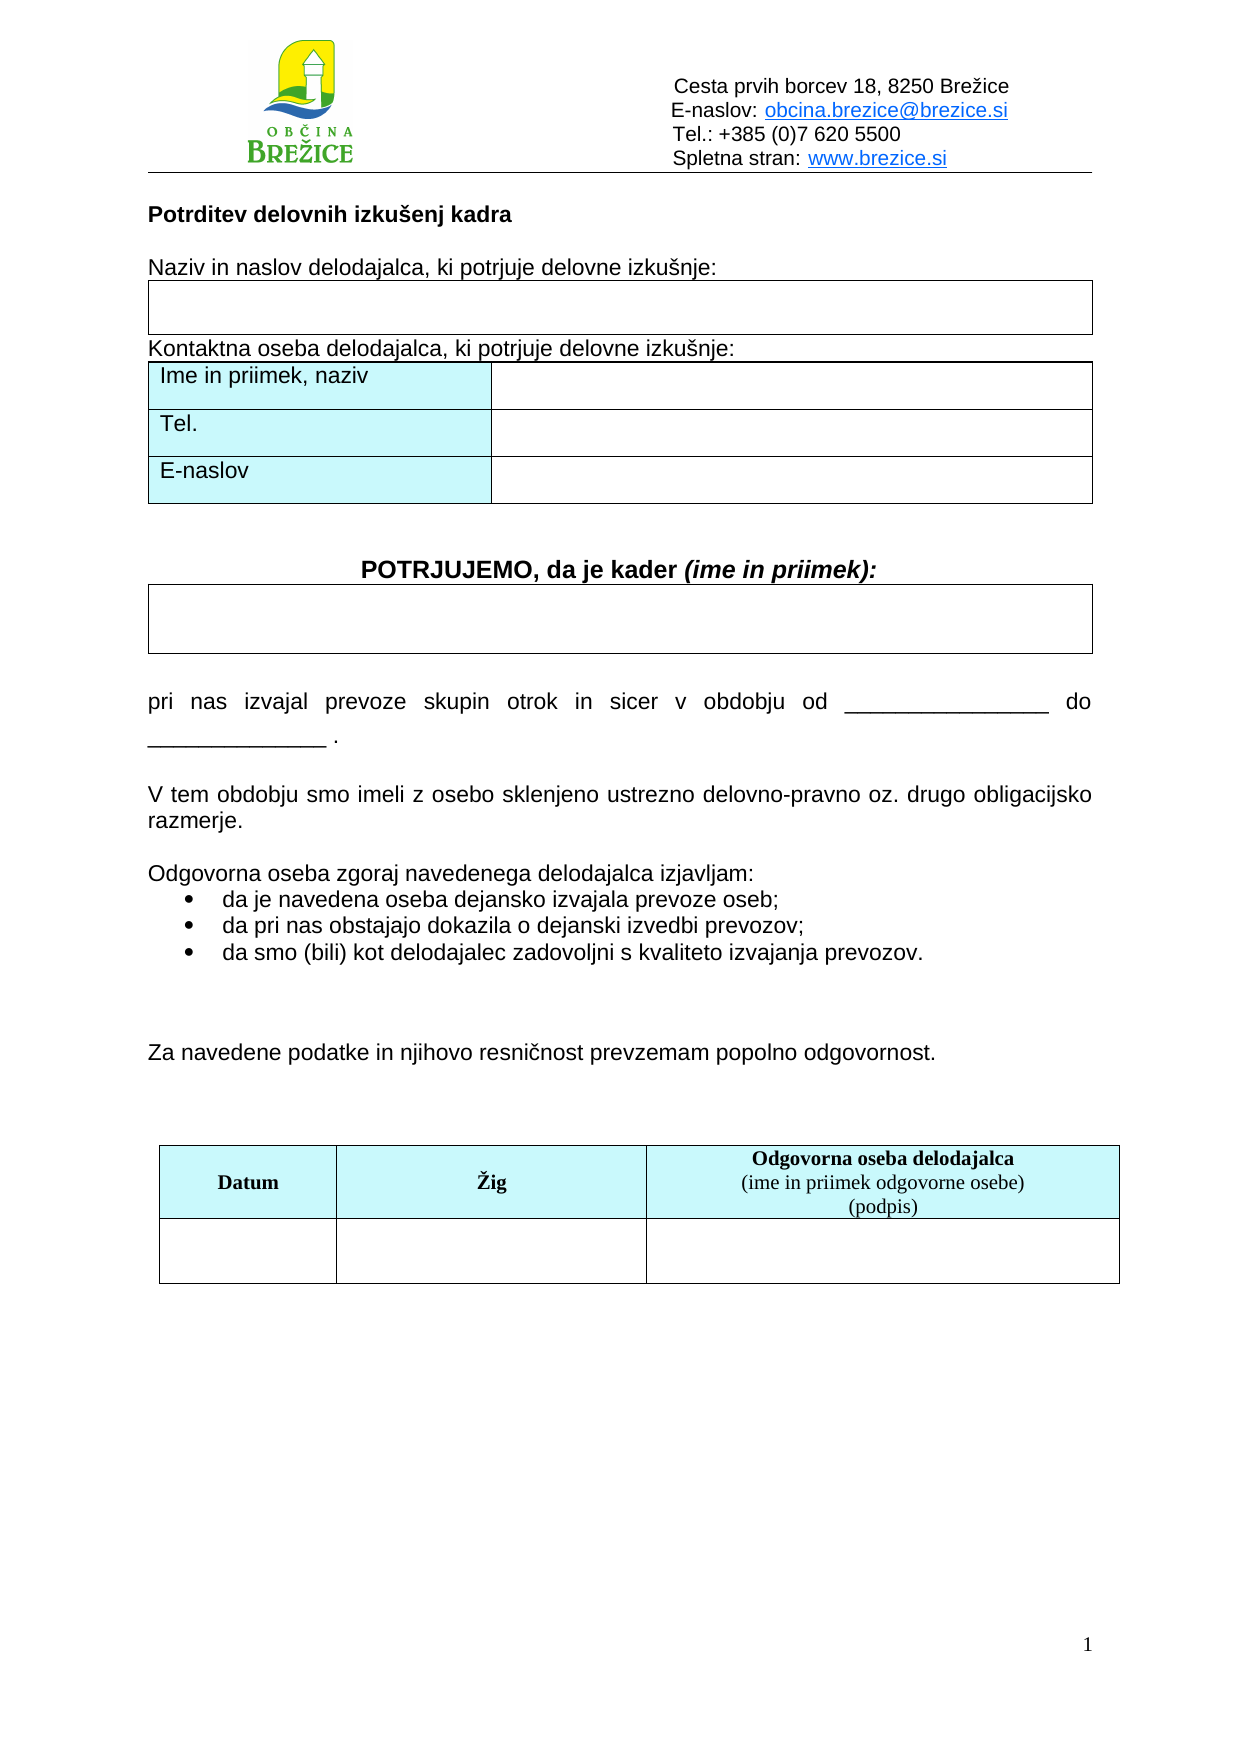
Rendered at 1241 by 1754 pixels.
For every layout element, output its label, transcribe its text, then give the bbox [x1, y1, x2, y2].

text Potrditev delovnih izkušenj kadra [148, 201, 1092, 228]
table_header Datum [160, 1146, 336, 1218]
table_header Žig [337, 1146, 646, 1218]
text POTRJUJEMO, da je kader (ime in priimek): [148, 555, 1092, 583]
table_cell E-naslov [149, 457, 491, 503]
table_cell Tel. [149, 410, 491, 456]
text V tem obdobju smo imeli z osebo sklenjeno ustrezno delovno-pravno oz. drugo obligacijsko razmerje. [148, 781, 1092, 833]
text pri nas izvajal prevoze skupin otrok in sicer v obdobju od ________________ do ______________ . [148, 688, 1092, 749]
text Odgovorna oseba zgoraj navedenega delodajalca izjavljam: [148, 859, 1092, 886]
list da pri nas obstajajo dokazila o dejanski izvedbi prevozov; [185, 912, 1092, 939]
table_cell [492, 410, 1092, 456]
text Naziv in naslov delodajalca, ki potrjuje delovne izkušnje: [148, 254, 1092, 280]
table_header [492, 363, 1092, 409]
text Za navedene podatke in njihovo resničnost prevzemam popolno odgovornost. [148, 1039, 1092, 1066]
table_cell [337, 1219, 646, 1283]
list da je navedena oseba dejansko izvajala prevoze oseb; [185, 886, 1092, 912]
table_header [149, 585, 1092, 653]
table_cell [160, 1219, 336, 1283]
table_header [149, 281, 1092, 334]
table_header Ime in priimek, naziv [149, 363, 491, 409]
table_header Odgovorna oseba delodajalca (ime in priimek odgovorne osebe) (podpis) [647, 1146, 1119, 1218]
list da smo (bili) kot delodajalec zadovoljni s kvaliteto izvajanja prevozov. [185, 939, 1092, 965]
table_cell [492, 457, 1092, 503]
table_cell [647, 1219, 1119, 1283]
text Kontaktna oseba delodajalca, ki potrjuje delovne izkušnje: [148, 335, 1092, 361]
picture [247, 40, 353, 163]
